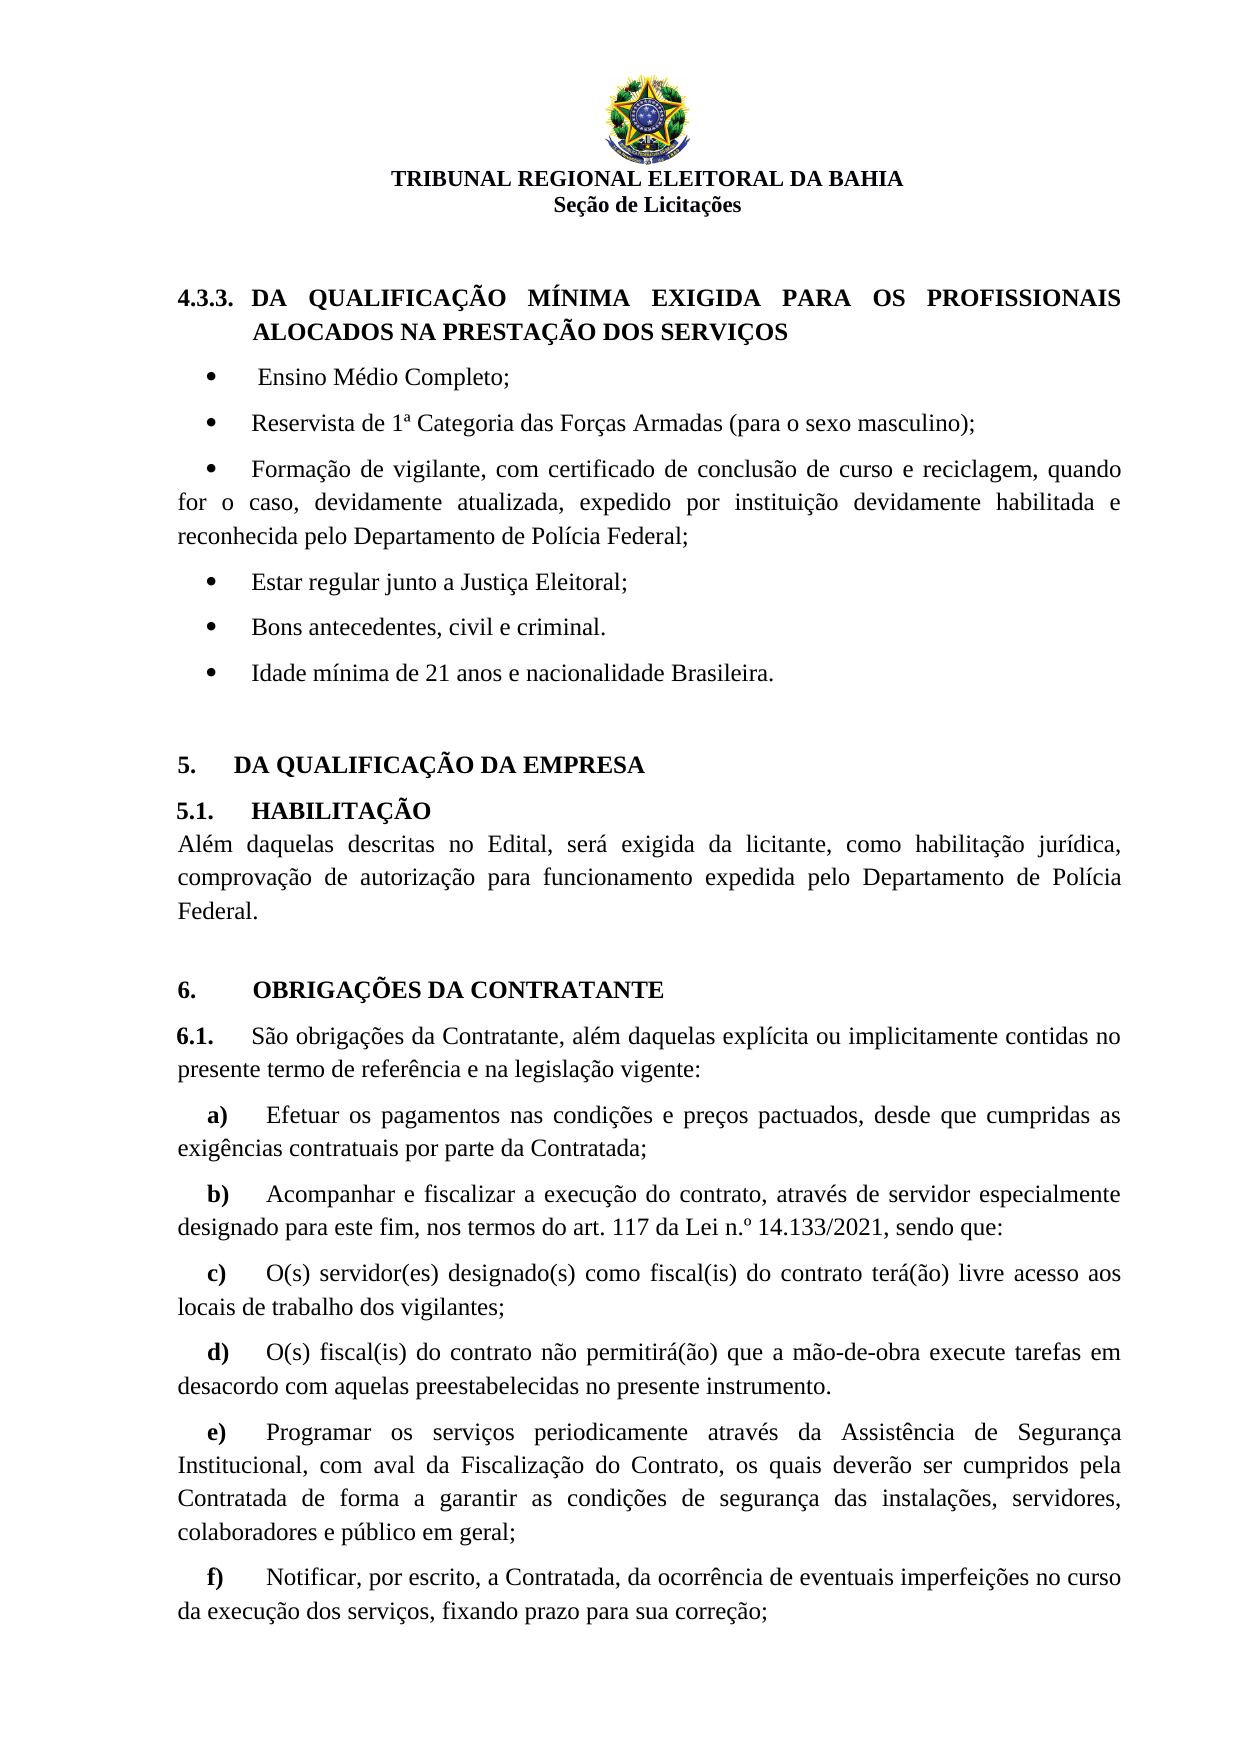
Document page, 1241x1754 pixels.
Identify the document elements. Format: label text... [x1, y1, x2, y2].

list O(s) servidor(es) designado(s) como fiscal(is) do contrato terá(ão) livre acesso aos locais de trabalho dos vigilantes; [177, 1255, 1122, 1322]
list HABILITAÇÃO [176, 792, 1122, 826]
list Notificar, por escrito, a Contratada, da ocorrência de eventuais imperfeições no curso da execução dos serviços, fixando prazo para sua correção; [177, 1559, 1122, 1626]
list São obrigações da Contratante, além daquelas explícita ou implicitamente contidas no presente termo de referência e na legislação vigente: [176, 1017, 1122, 1084]
list Acompanhar e fiscalizar a execução do contrato, através de servidor especialmente designado para este fim, nos termos do art. 117 da Lei n.º 14.133/2021, sendo que: [177, 1176, 1122, 1242]
list O(s) fiscal(is) do contrato não permitirá(ão) que a mão-de-obra execute tarefas em desacordo com aquelas preestabelecidas no presente instrumento. [177, 1334, 1122, 1401]
list OBRIGAÇÕES DA CONTRATANTE [177, 972, 1122, 1005]
list Estar regular junto a Justiça Eleitoral; [177, 563, 1122, 597]
list Ensino Médio Completo; [177, 359, 1122, 392]
list Idade mínima de 21 anos e nacionalidade Brasileira. [177, 655, 1122, 688]
list Programar os serviços periodicamente através da Assistência de Segurança Institucional, com aval da Fiscalização do Contrato, os quais deverão ser cumpridos pela Contratada de forma a garantir as condições de segurança das instalações, servidores, colaboradores e público em geral; [177, 1413, 1122, 1547]
list Efetuar os pagamentos nas condições e preços pactuados, desde que cumpridas as exigências contratuais por parte da Contratada; [177, 1097, 1122, 1163]
list DA QUALIFICAÇÃO MÍNIMA EXIGIDA PARA OS PROFISSIONAIS ALOCADOS NA PRESTAÇÃO DOS SERVIÇOS [177, 280, 1122, 347]
list Formação de vigilante, com certificado de conclusão de curso e reciclagem, quando for o caso, devidamente atualizada, expedido por instituição devidamente habilitada e reconhecida pelo Departamento de Polícia Federal; [177, 451, 1122, 551]
list Bons antecedentes, civil e criminal. [177, 609, 1122, 642]
list DA QUALIFICAÇÃO DA EMPRESA [177, 747, 1122, 780]
list Reservista de 1ª Categoria das Forças Armadas (para o sexo masculino); [177, 405, 1122, 438]
list Além daquelas descritas no Edital, será exigida da licitante, como habilitação jurídica, comprovação de autorização para funcionamento expedida pelo Departamento de Polícia Federal. [177, 826, 1122, 926]
